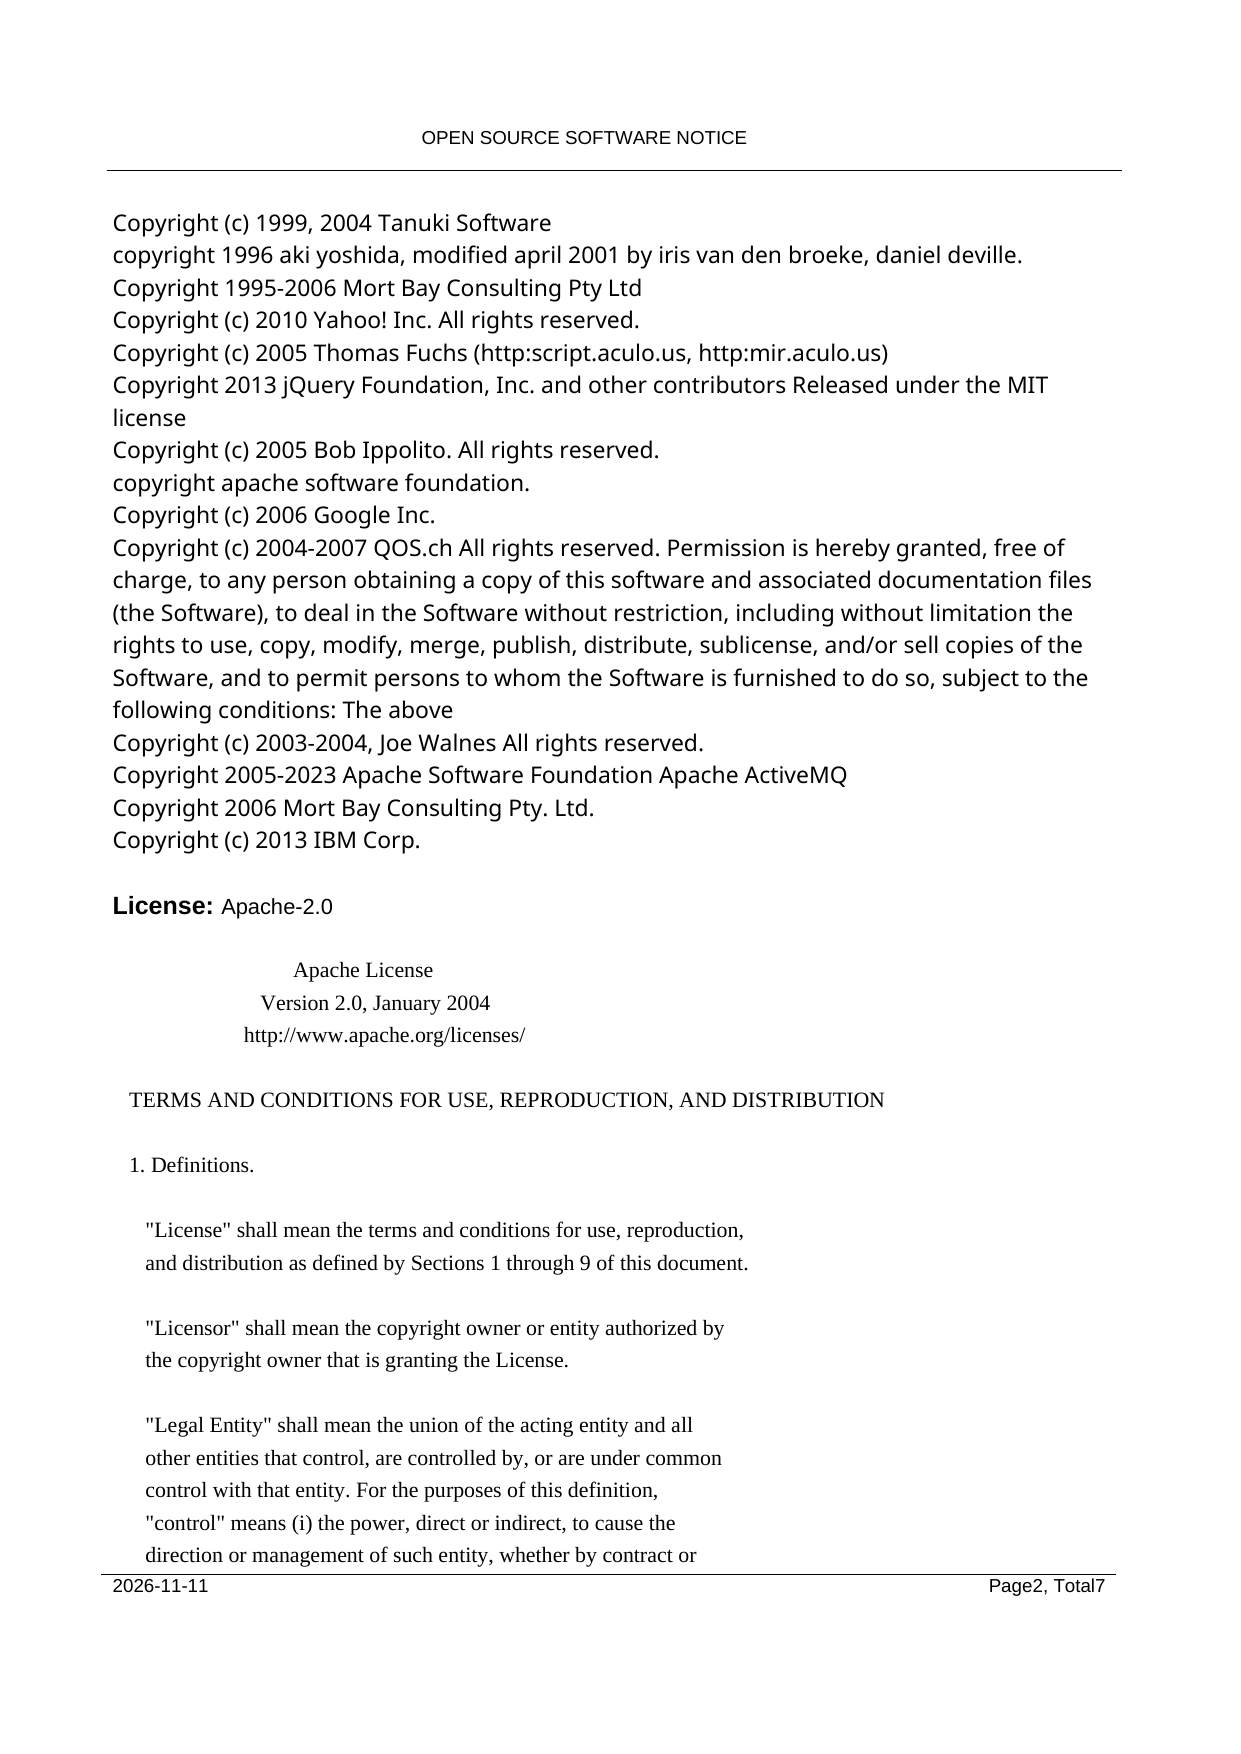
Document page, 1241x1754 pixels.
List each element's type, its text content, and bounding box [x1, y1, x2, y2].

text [112, 921, 1128, 1571]
text License: Apache-2.0 [112, 889, 1128, 921]
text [112, 206, 1128, 889]
